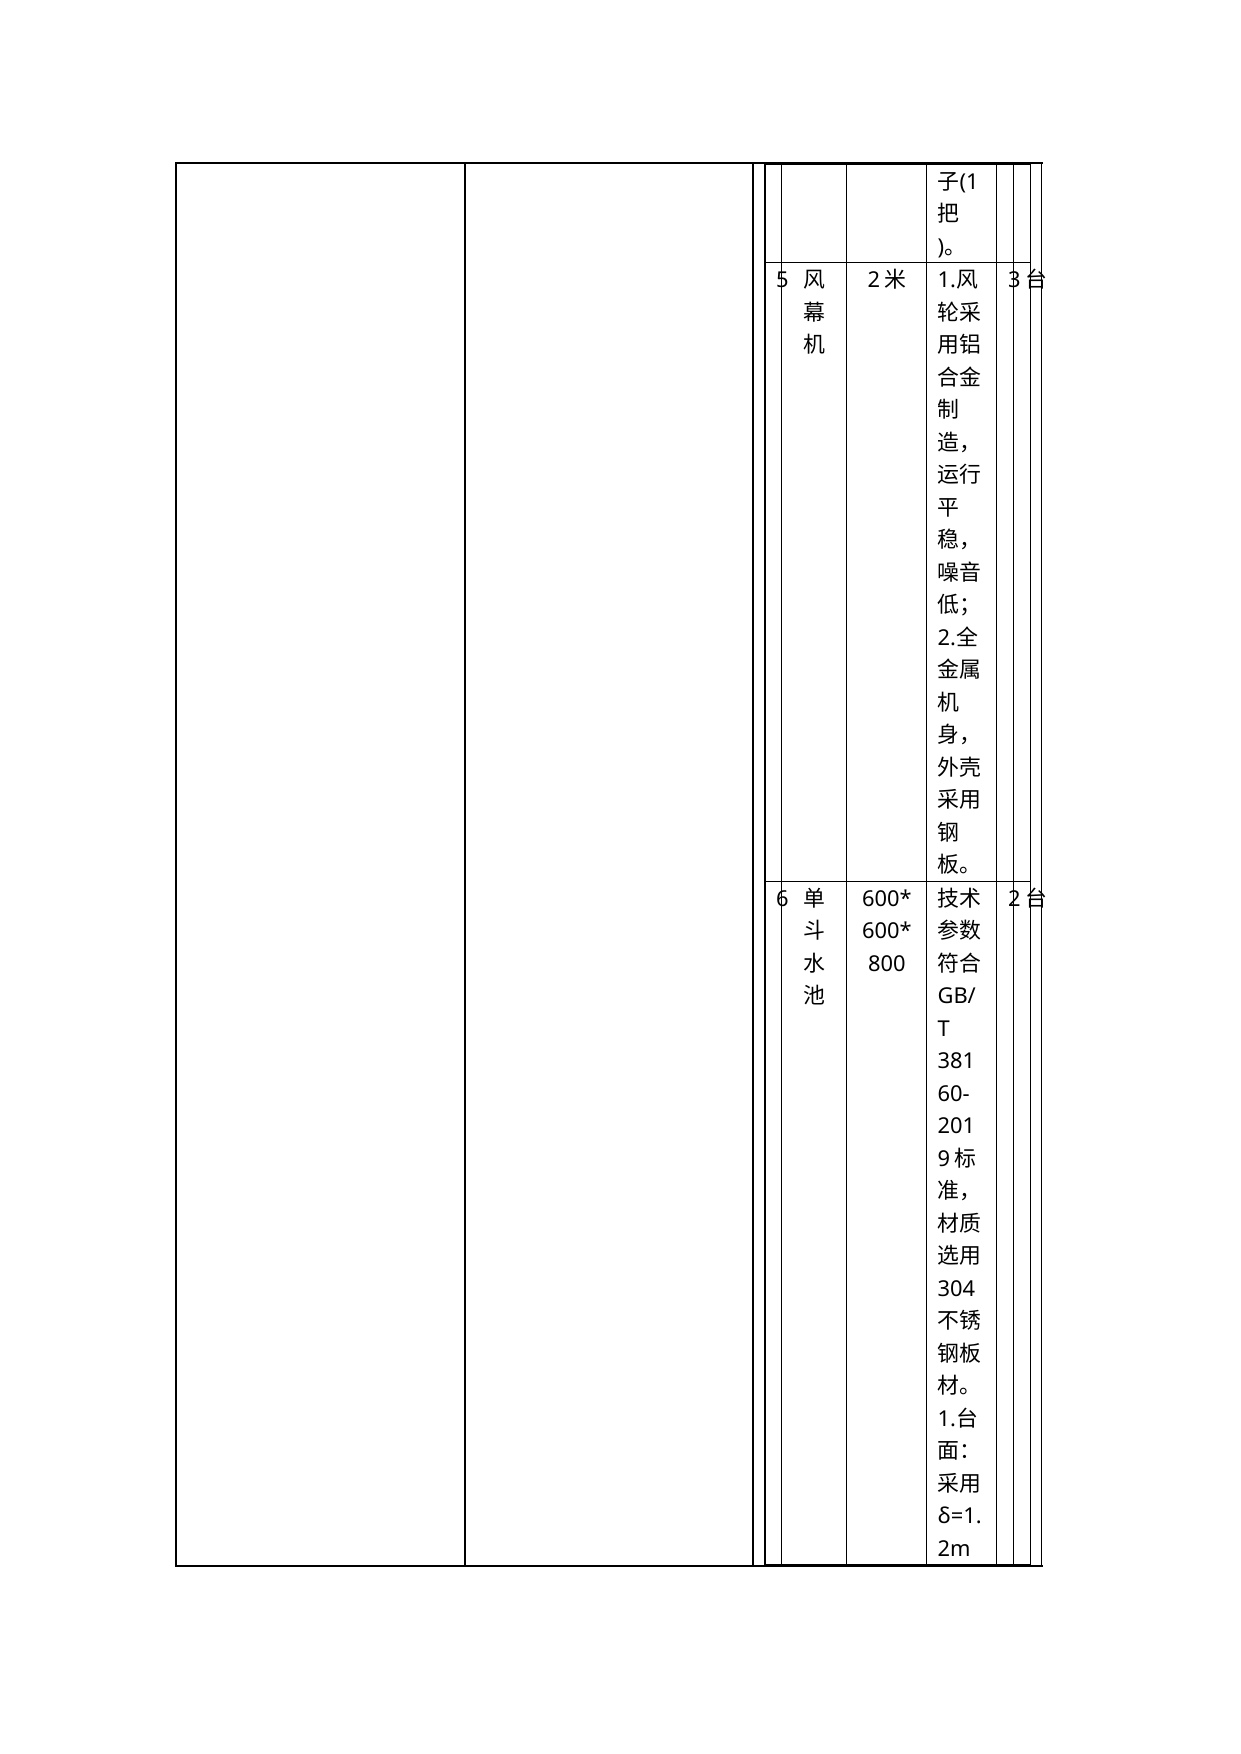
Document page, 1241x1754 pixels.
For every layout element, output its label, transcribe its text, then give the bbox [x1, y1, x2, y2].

table_cell [927, 263, 996, 881]
table_cell [1031, 288, 1041, 895]
table_cell [927, 165, 996, 262]
table_cell [1031, 900, 1041, 905]
table_cell [1014, 882, 1030, 1564]
table_cell [754, 164, 764, 1565]
table_cell [997, 165, 1013, 262]
table_cell [1014, 263, 1030, 881]
table_cell [782, 263, 846, 881]
table_cell [1014, 165, 1030, 262]
table_cell [466, 164, 752, 1565]
table_cell [782, 882, 846, 1564]
table_cell [847, 263, 926, 881]
table_cell [847, 165, 926, 262]
table_cell [997, 882, 1013, 1564]
table_cell [1031, 907, 1041, 1565]
table_cell 1 [177, 164, 464, 1565]
table_cell [766, 165, 781, 262]
table_cell [847, 882, 926, 1564]
table_cell [927, 882, 996, 1564]
table_cell [766, 882, 781, 1564]
table_cell [1031, 281, 1041, 286]
table_cell [766, 263, 781, 881]
table_cell [1031, 164, 1041, 276]
table_cell [782, 165, 846, 262]
table_cell [997, 263, 1013, 881]
